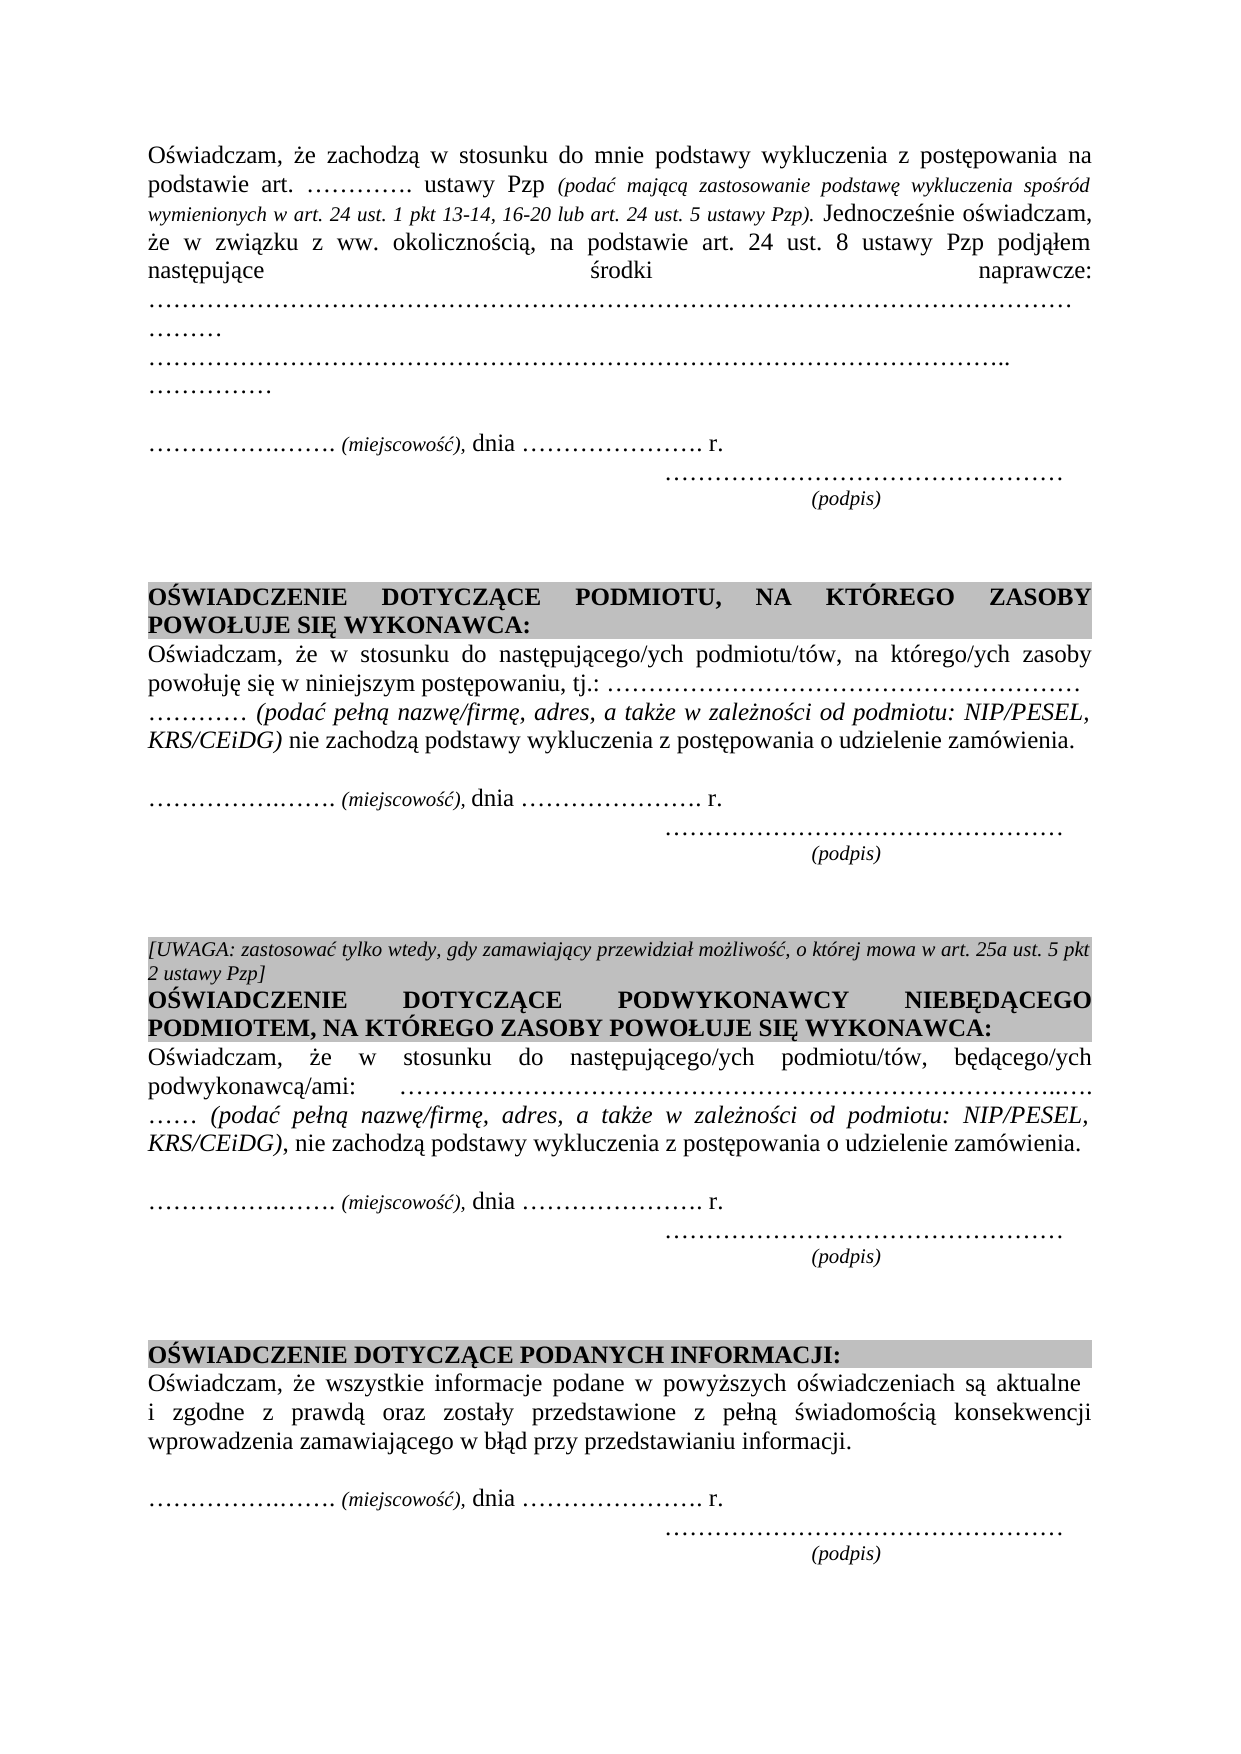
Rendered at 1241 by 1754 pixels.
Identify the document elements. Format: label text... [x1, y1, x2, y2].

text …………….……. (miejscowość), dnia …………………. r. [148, 783, 1092, 812]
text (podpis) [738, 840, 1092, 864]
text OŚWIADCZENIE DOTYCZĄCE PODWYKONAWCY NIEBĘDĄCEGO PODMIOTEM, NA KTÓREGO ZASOBY POWOŁUJE SIĘ WYKONAWCA: [148, 985, 1092, 1042]
text ………………………………………… [148, 812, 1092, 840]
text OŚWIADCZENIE DOTYCZĄCE PODMIOTU, NA KTÓREGO ZASOBY POWOŁUJE SIĘ WYKONAWCA: [148, 582, 1092, 639]
text (podpis) [738, 1243, 1092, 1268]
text (podpis) [738, 1541, 1092, 1565]
text …………….……. (miejscowość), dnia …………………. r. [148, 1186, 1092, 1215]
text OŚWIADCZENIE DOTYCZĄCE PODANYCH INFORMACJI: [148, 1340, 1092, 1368]
text …………….……. (miejscowość), dnia …………………. r. [148, 1483, 1092, 1512]
text Oświadczam, że w stosunku do następującego/ych podmiotu/tów, na którego/ych zasoby powołuję się w niniejszym postępowaniu, tj.: …………………………………………………………… (podać pełną nazwę/firmę, adres, a także w zależności od podmiotu: NIP/PESEL, KRS/CEiDG) nie zachodzą podstawy wykluczenia z postępowania o udzielenie zamówienia. [148, 639, 1092, 754]
text ………………………………………… [148, 1215, 1092, 1243]
text Oświadczam, że w stosunku do następującego/ych podmiotu/tów, będącego/ych podwykonawcą/ami: ……………………………………………………………………..….…… (podać pełną nazwę/firmę, adres, a także w zależności od podmiotu: NIP/PESEL, KRS/CEiDG), nie zachodzą podstawy wykluczenia z postępowania o udzielenie zamówienia. [148, 1042, 1092, 1157]
text Oświadczam, że wszystkie informacje podane w powyższych oświadczeniach są aktualne i zgodne z prawdą oraz zostały przedstawione z pełną świadomością konsekwencji wprowadzenia zamawiającego w błąd przy przedstawianiu informacji. [148, 1368, 1092, 1455]
text …………………………………………………………………………………………..…………… [148, 342, 1092, 399]
text Oświadczam, że zachodzą w stosunku do mnie podstawy wykluczenia z postępowania na podstawie art. …………. ustawy Pzp (podać mającą zastosowanie podstawę wykluczenia spośród wymienionych w art. 24 ust. 1 pkt 13-14, 16-20 lub art. 24 ust. 5 ustawy Pzp). Jednocześnie oświadczam, że w związku z ww. okolicznością, na podstawie art. 24 ust. 8 ustawy Pzp podjąłem następujące środki naprawcze: ………………………………………………………………………………………………………… [148, 140, 1092, 342]
text (podpis) [738, 485, 1092, 509]
text [UWAGA: zastosować tylko wtedy, gdy zamawiający przewidział możliwość, o której mowa w art. 25a ust. 5 pkt 2 ustawy Pzp] [148, 937, 1092, 985]
text ………………………………………… [148, 1512, 1092, 1541]
text …………….……. (miejscowość), dnia …………………. r. [148, 428, 1092, 457]
text ………………………………………… [148, 457, 1092, 485]
